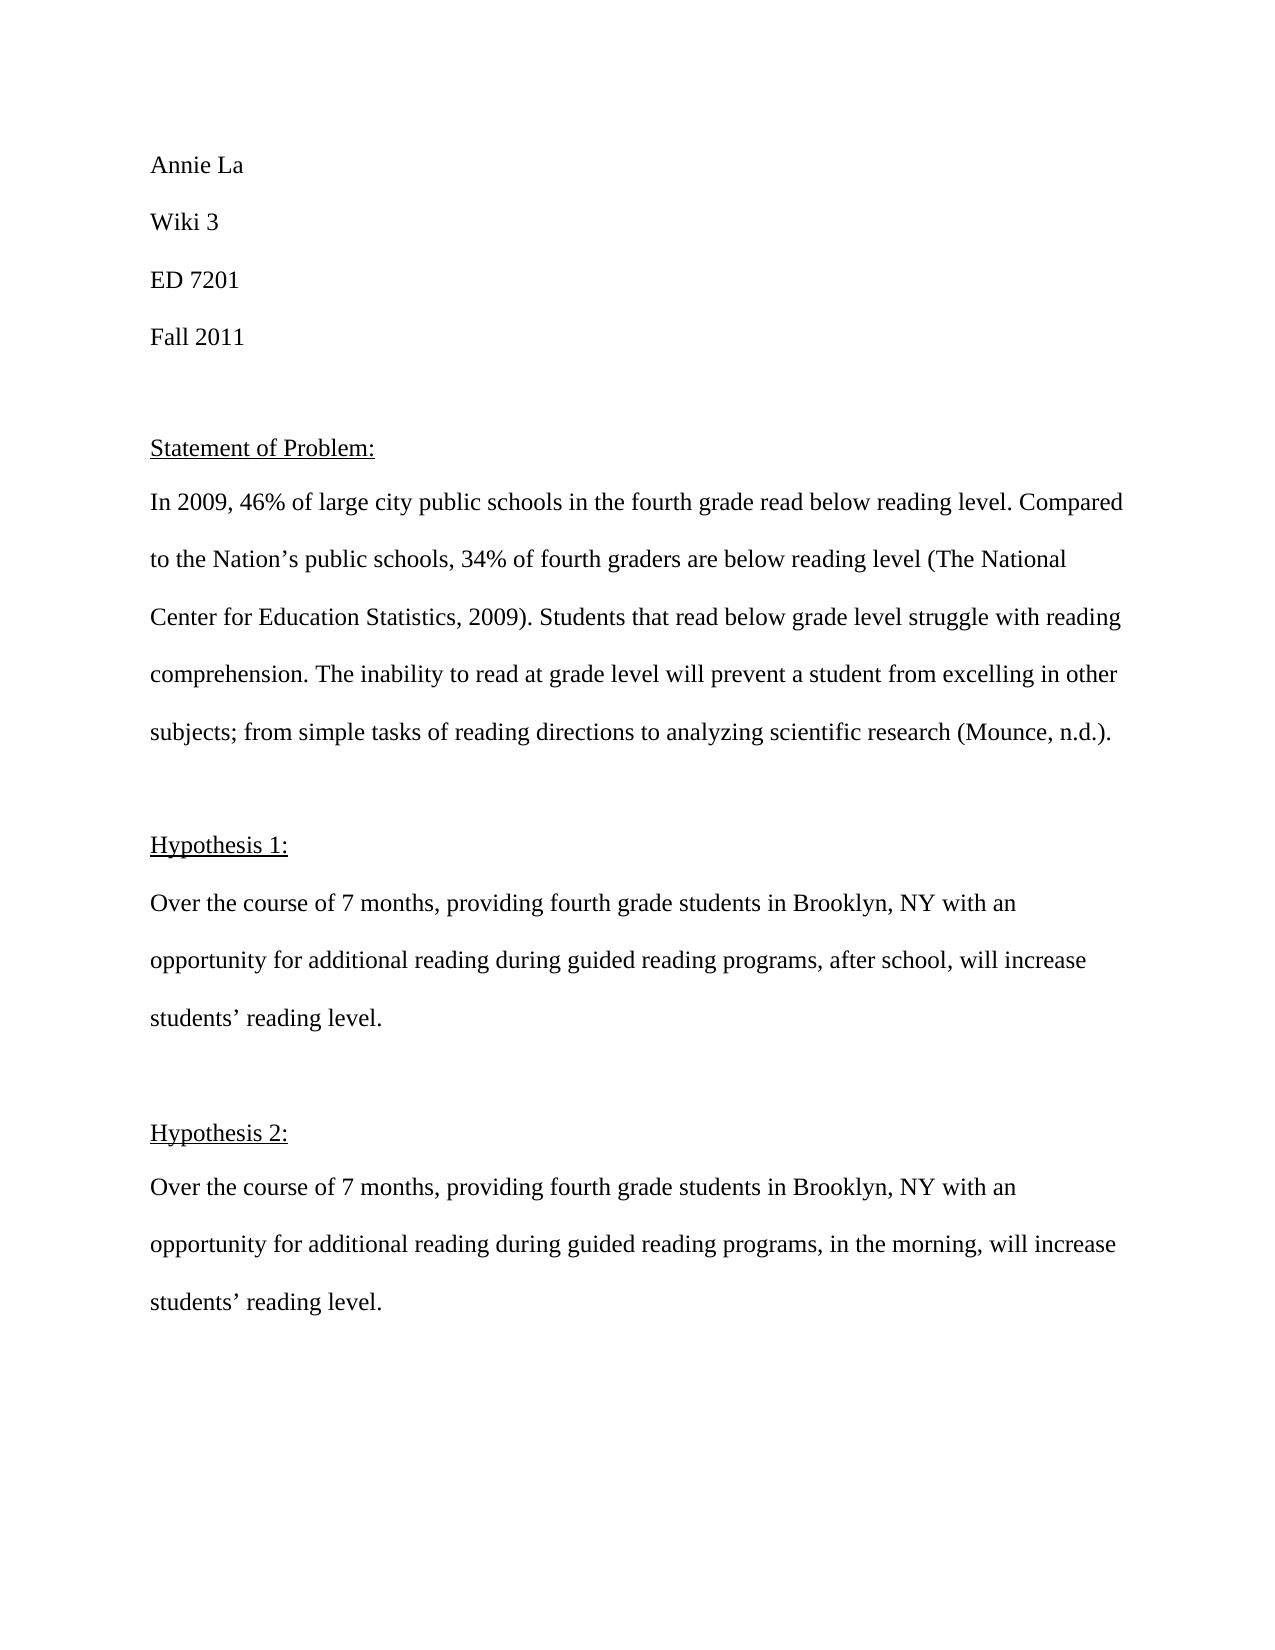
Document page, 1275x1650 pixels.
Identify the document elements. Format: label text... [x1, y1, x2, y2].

list In 2009, 46% of large city public schools in the fourth grade read below reading level. Compared to the Nation’s public schools, 34% of fourth graders are below reading level (The National Center for Education Statistics, 2009). Students that read below grade level struggle with reading comprehension. The inability to read at grade level will prevent a student from excelling in other subjects; from simple tasks of reading directions to analyzing scientific research (Mounce, n.d.). [150, 487, 1125, 746]
text Over the course of 7 months, providing fourth grade students in Brooklyn, NY with an opportunity for additional reading during guided reading programs, in the morning, will increase students’ reading level. [150, 1172, 1125, 1316]
text Annie La [150, 150, 1125, 179]
text Statement of Problem: [150, 433, 1125, 462]
text Over the course of 7 months, providing fourth grade students in Brooklyn, NY with an opportunity for additional reading during guided reading programs, after school, will increase students’ reading level. [150, 888, 1125, 1032]
text ED 7201 [150, 265, 1125, 294]
text Wiki 3 [150, 207, 1125, 236]
text Fall 2011 [150, 322, 1125, 351]
text Hypothesis 2: [150, 1118, 1125, 1147]
text Hypothesis 1: [150, 830, 1125, 859]
